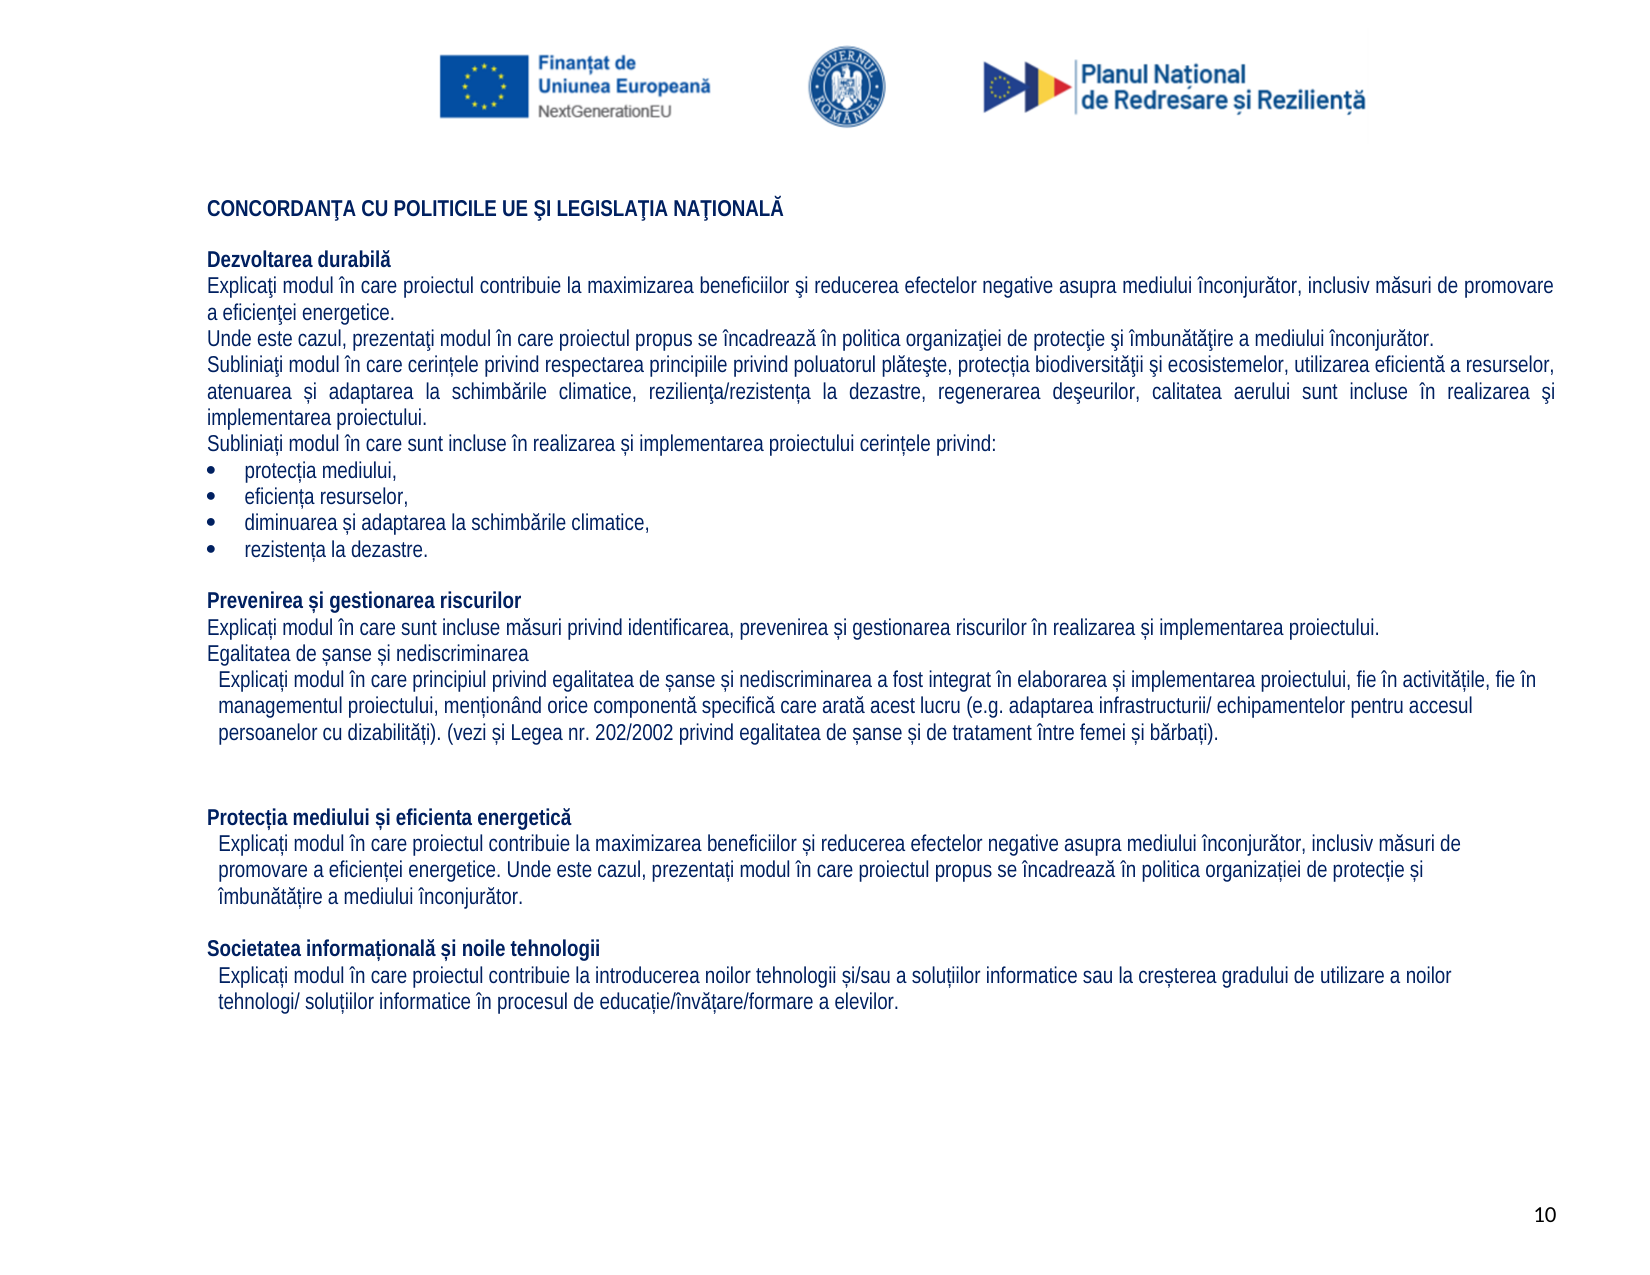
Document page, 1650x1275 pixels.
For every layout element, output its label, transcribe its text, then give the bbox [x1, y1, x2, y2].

subtitle Dezvoltarea durabilă [207, 246, 1556, 272]
subtitle Unde este cazul, prezentaţi modul în care proiectul propus se încadrează în politica organizaţiei de protecţie şi îmbunătăţire a mediului înconjurător. [207, 325, 1556, 351]
table_header Explicați modul în care proiectul contribuie la maximizarea beneficiilor și reducerea efectelor negative asupra mediului înconjurător, inclusiv măsuri de promovare a eficienței energetice. Unde este cazul, prezentați modul în care proiectul propus se încadrează în politica organizației de protecție și îmbunătățire a mediului înconjurător. [207, 830, 1507, 935]
picture [393, 28, 1369, 144]
subtitle Societatea informațională și noile tehnologii [207, 935, 1556, 962]
subtitle diminuarea și adaptarea la schimbările climatice, [207, 509, 1556, 536]
subtitle Subliniaţi modul în care cerințele privind respectarea principiile privind poluatorul plăteşte, protecția biodiversităţii şi ecosistemelor, utilizarea eficientă a resurselor, atenuarea și adaptarea la schimbările climatice, rezilienţa/rezistența la dezastre, regenerarea deşeurilor, calitatea aerului sunt incluse în realizarea şi implementarea proiectului. [207, 351, 1556, 430]
subtitle CONCORDANŢA CU POLITICILE UE ŞI LEGISLAŢIA NAŢIONALĂ [207, 194, 1556, 221]
subtitle Prevenirea și gestionarea riscurilor [207, 587, 1556, 613]
subtitle eficiența resurselor, [207, 483, 1556, 509]
subtitle rezistența la dezastre. [207, 536, 1556, 562]
subtitle Egalitatea de șanse și nediscriminarea [207, 640, 1556, 666]
subtitle Protecția mediului și eficienta energetică [207, 803, 1556, 830]
subtitle Explicați modul în care sunt incluse măsuri privind identificarea, prevenirea și gestionarea riscurilor în realizarea și implementarea proiectului. [207, 613, 1556, 640]
subtitle Subliniați modul în care sunt incluse în realizarea și implementarea proiectului cerințele privind: [207, 430, 1556, 457]
table_header Explicați modul în care principiul privind egalitatea de șanse și nediscriminarea a fost integrat în elaborarea și implementarea proiectului, fie în activitățile, fie în managementul proiectului, menționând orice componentă specifică care arată acest lucru (e.g. adaptarea infrastructurii/ echipamentelor pentru accesul persoanelor cu dizabilități). (vezi și Legea nr. 202/2002 privind egalitatea de șanse și de tratament între femei și bărbați). [207, 666, 1567, 803]
table_header Explicați modul în care proiectul contribuie la introducerea noilor tehnologii și/sau a soluțiilor informatice sau la creșterea gradului de utilizare a noilor tehnologi/ soluțiilor informatice în procesul de educație/învățare/formare a elevilor. [207, 962, 1522, 1014]
subtitle protecția mediului, [207, 457, 1556, 483]
subtitle Explicaţi modul în care proiectul contribuie la maximizarea beneficiilor şi reducerea efectelor negative asupra mediului înconjurător, inclusiv măsuri de promovare a eficienţei energetice. [207, 272, 1556, 325]
